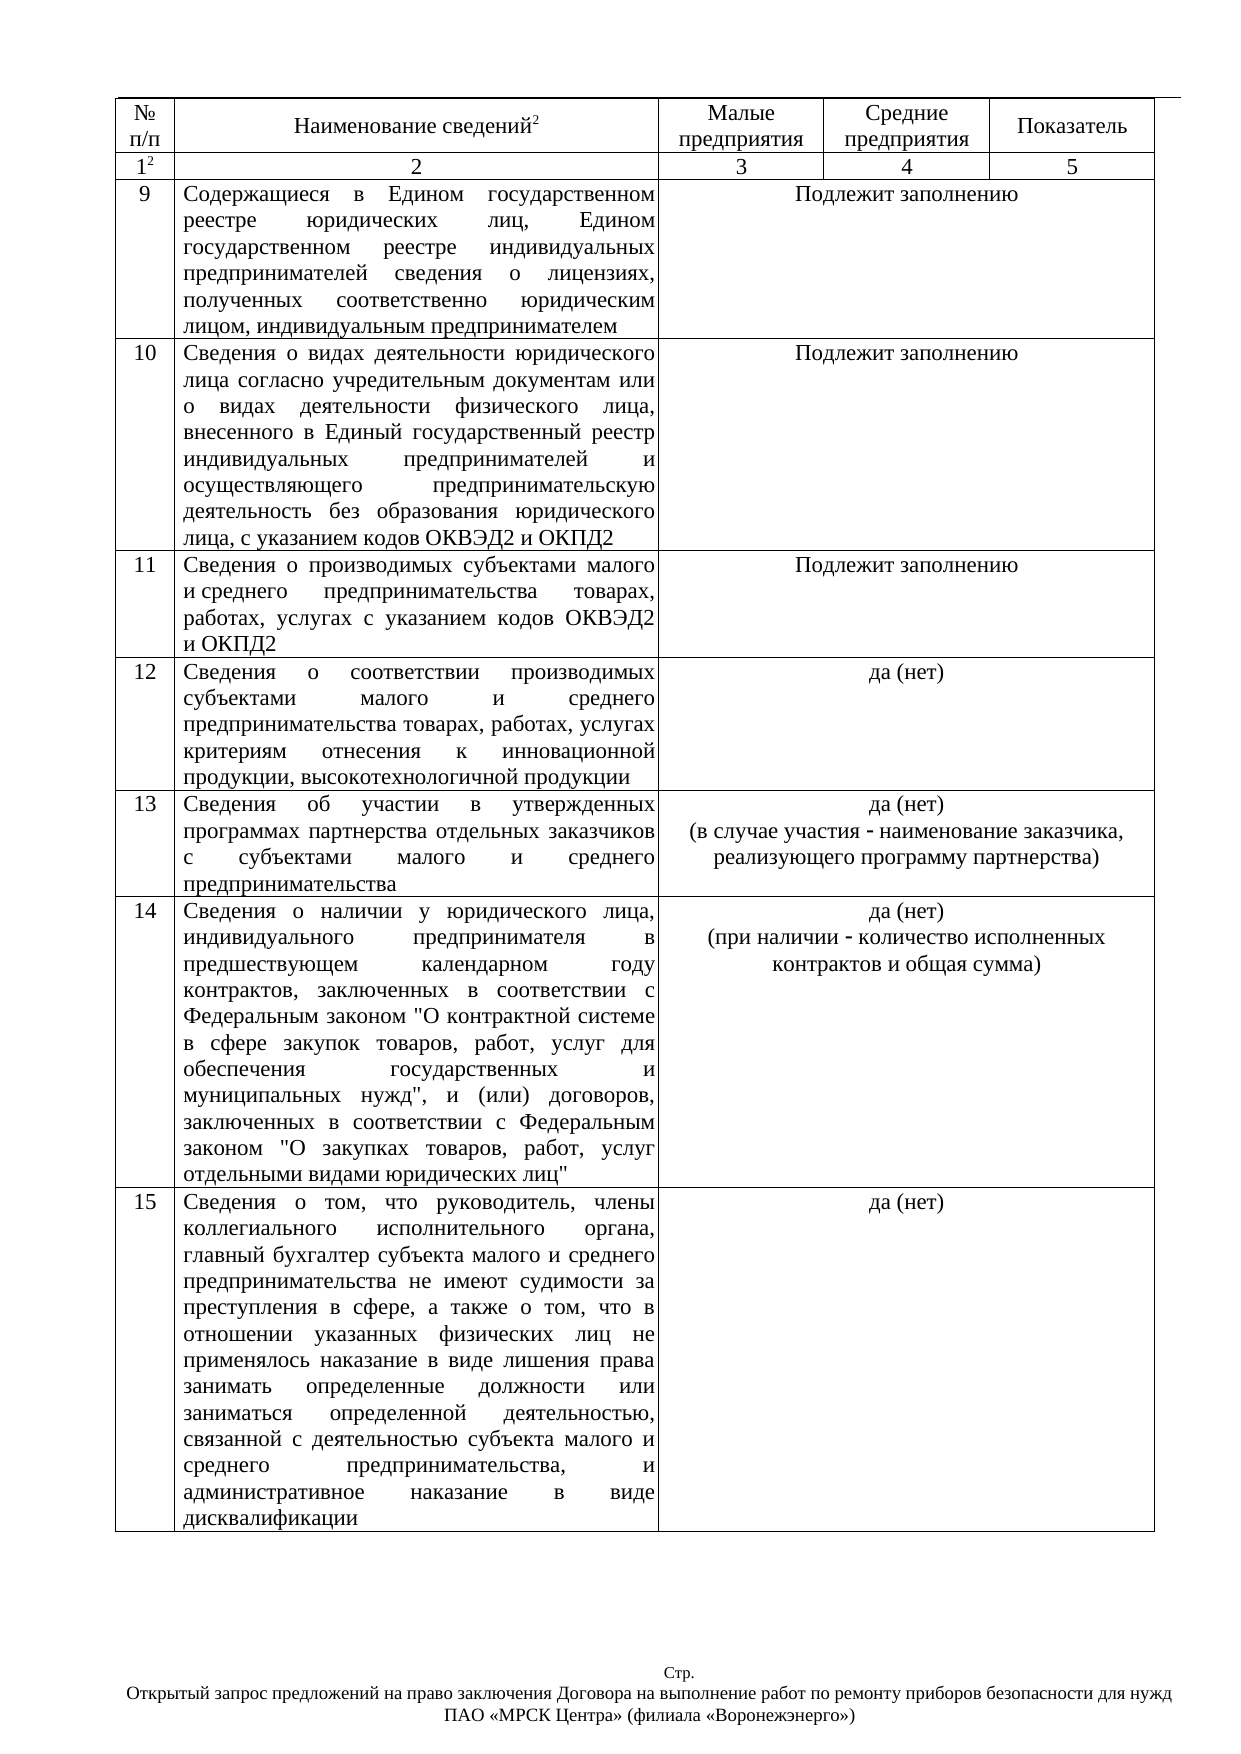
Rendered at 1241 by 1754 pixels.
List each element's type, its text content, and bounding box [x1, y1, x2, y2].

table_cell 3 [659, 153, 823, 179]
table_cell 2 [175, 153, 658, 179]
table_cell 11 [116, 551, 174, 657]
table_header Средние предприятия [824, 99, 989, 152]
table_cell Подлежит заполнению [659, 551, 1154, 657]
table_cell да (нет) (при наличии количество исполненных контрактов и общая сумма) [659, 897, 1154, 1187]
table_cell 12 [116, 153, 174, 179]
table_cell Содержащиеся в Едином государственном реестре юридических лиц, Едином государственном реестре индивидуальных предпринимателей сведения о лицензиях, полученных соответственно юридическим лицом, индивидуальным предпринимателем [175, 180, 658, 338]
table_cell 13 [116, 791, 174, 896]
table_cell 4 [824, 153, 989, 179]
table_cell Сведения о соответствии производимых субъектами малого и среднего предпринимательства товарах, работах, услугах критериям отнесения к инновационной продукции, высокотехнологичной продукции [175, 658, 658, 789]
table_cell Подлежит заполнению [659, 180, 1154, 338]
table_cell 10 [116, 339, 174, 550]
table_cell 14 [116, 897, 174, 1187]
table_cell 12 [116, 658, 174, 789]
table_cell да (нет) (в случае участия наименование заказчика, реализующего программу партнерства) [659, 791, 1154, 896]
table_cell Сведения о видах деятельности юридического лица согласно учредительным документам или о видах деятельности физического лица, внесенного в Единый государственный реестр индивидуальных предпринимателей и осуществляющего предпринимательскую деятельность без образования юридического лица, с указанием кодов ОКВЭД2 и ОКПД2 [175, 339, 658, 550]
table_header Малые предприятия [659, 99, 823, 152]
table_cell 9 [116, 180, 174, 338]
table_cell 5 [990, 153, 1154, 179]
table_cell Сведения о наличии у юридического лица, индивидуального предпринимателя в предшествующем календарном году контрактов, заключенных в соответствии с Федеральным законом "О контрактной системе в сфере закупок товаров, работ, услуг для обеспечения государственных и муниципальных нужд", и (или) договоров, заключенных в соответствии с Федеральным законом "О закупках товаров, работ, услуг отдельными видами юридических лиц" [175, 897, 658, 1187]
table_cell Сведения об участии в утвержденных программах партнерства отдельных заказчиков с субъектами малого и среднего предпринимательства [175, 791, 658, 896]
table_cell Сведения о производимых субъектами малого и среднего предпринимательства товарах, работах, услугах с указанием кодов ОКВЭД2 и ОКПД2 [175, 551, 658, 657]
table_header Показатель [990, 99, 1154, 152]
table_header № п/п [116, 99, 174, 152]
table_cell Сведения о том, что руководитель, члены коллегиального исполнительного органа, главный бухгалтер субъекта малого и среднего предпринимательства не имеют судимости за преступления в сфере, а также о том, что в отношении указанных физических лиц не применялось наказание в виде лишения права занимать определенные должности или заниматься определенной деятельностью, связанной с деятельностью субъекта малого и среднего предпринимательства, и административное наказание в виде дисквалификации [175, 1188, 658, 1531]
table_header Наименование сведений2 [175, 99, 658, 152]
table_cell 15 [116, 1188, 174, 1531]
table_cell да (нет) [659, 658, 1154, 789]
table_cell да (нет) [659, 1188, 1154, 1531]
table_cell Подлежит заполнению [659, 339, 1154, 550]
